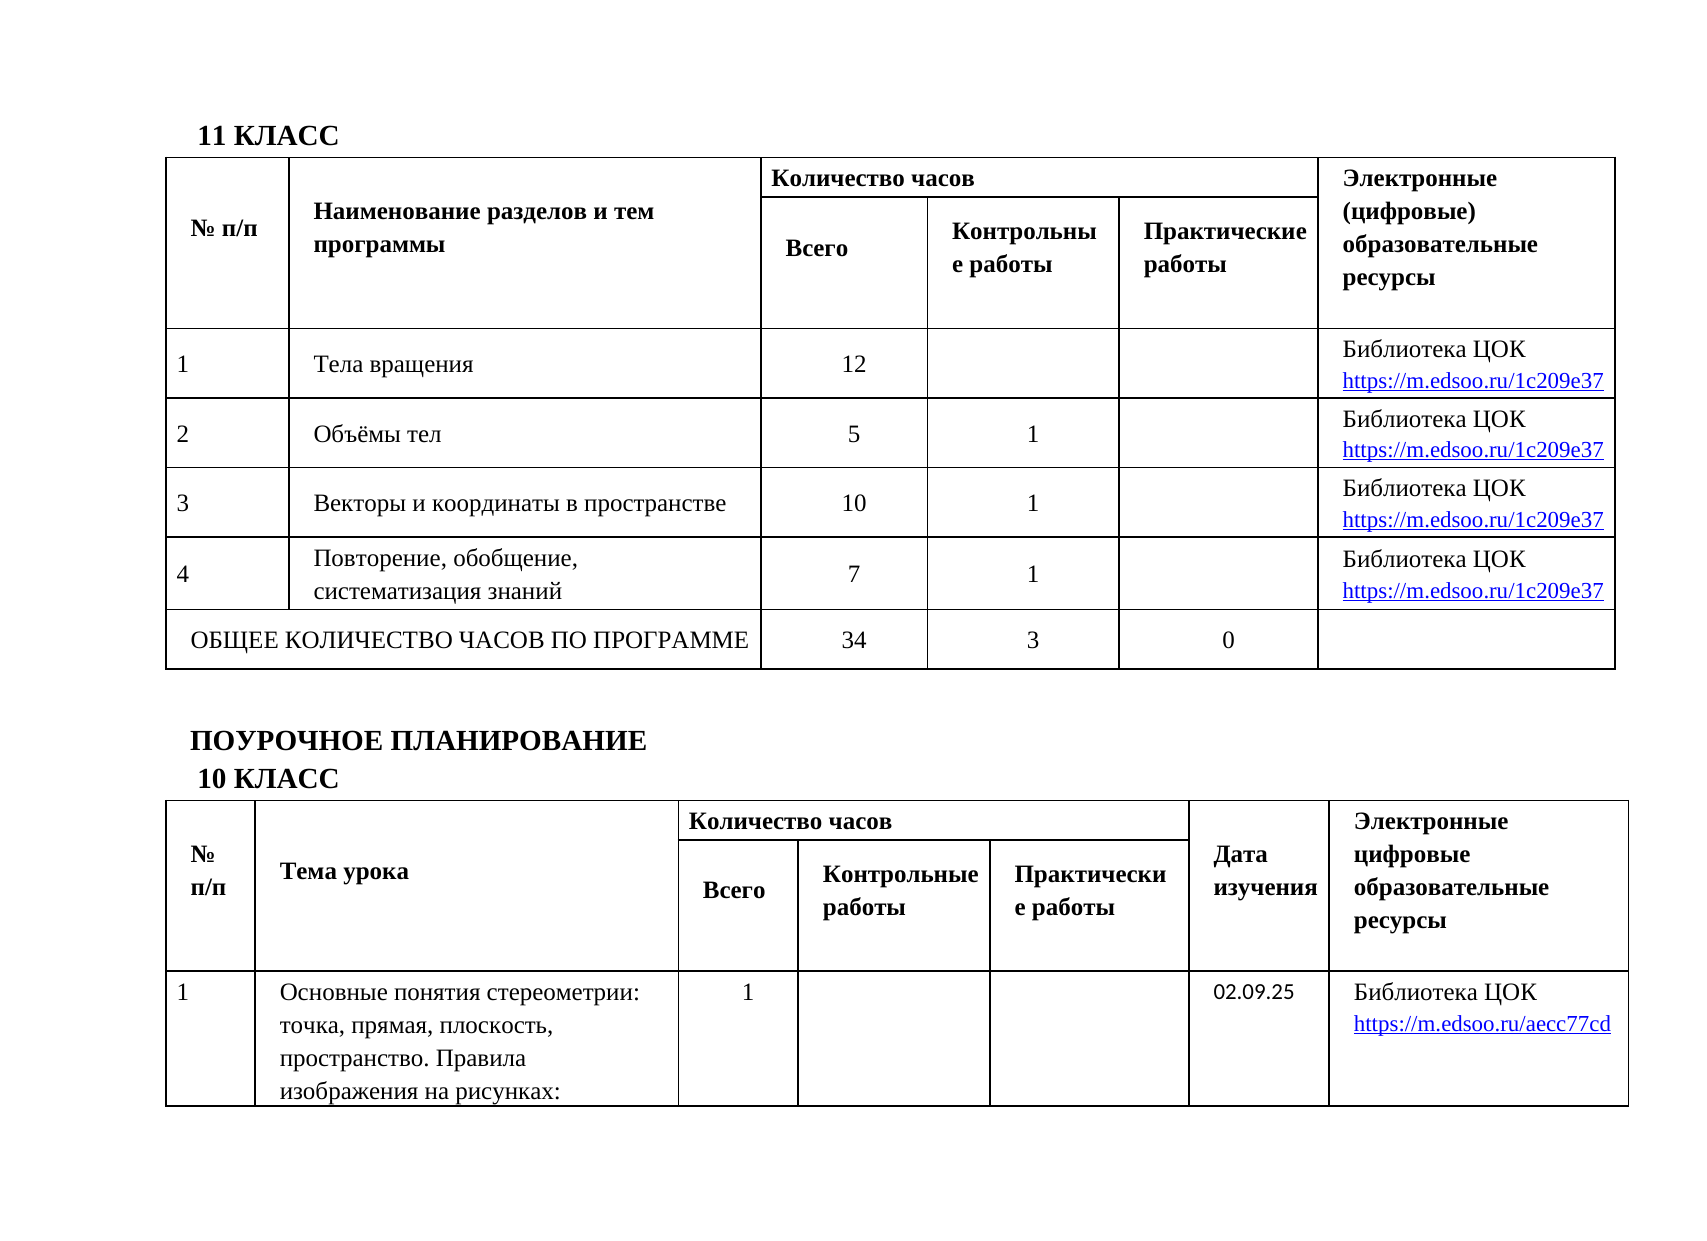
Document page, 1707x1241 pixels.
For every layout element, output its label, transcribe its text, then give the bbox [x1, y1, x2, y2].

table_header Количество часов [762, 158, 1317, 196]
table_header Дата изучения [1190, 801, 1328, 970]
table_cell 34 [762, 610, 927, 668]
table_cell 1 [928, 468, 1118, 536]
table_cell Контрольные работы [799, 841, 989, 970]
table_cell Повторение, обобщение, систематизация знаний [290, 538, 760, 608]
table_cell Библиотека ЦОК https://m.edsoo.ru/1c209e37 [1319, 399, 1614, 467]
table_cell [1330, 972, 1628, 1105]
table_header Электронные цифровые образовательные ресурсы [1330, 801, 1628, 970]
text 10 КЛАСС [190, 761, 1618, 795]
table_cell [1120, 399, 1317, 467]
table_cell Контрольные работы [928, 198, 1118, 327]
table_cell [1120, 538, 1317, 608]
table_cell Практические работы [991, 841, 1188, 970]
table_header № п/п [167, 158, 288, 327]
text ПОУРОЧНОЕ ПЛАНИРОВАНИЕ [190, 723, 1618, 756]
table_cell 1 [928, 399, 1118, 467]
table_header № п/п [167, 801, 254, 970]
table_cell 2 [167, 399, 288, 467]
table_cell 1 [167, 329, 288, 397]
table_cell [1319, 610, 1614, 668]
table_header Количество часов [679, 801, 1188, 839]
table_cell [799, 972, 989, 1105]
table_cell 02.09.25 [1190, 972, 1328, 1105]
table_cell Векторы и координаты в пространстве [290, 468, 760, 536]
table_cell 0 [1120, 610, 1317, 668]
table_cell Тела вращения [290, 329, 760, 397]
table_cell 10 [762, 468, 927, 536]
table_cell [256, 972, 678, 1105]
table_cell [991, 972, 1188, 1105]
table_cell ОБЩЕЕ КОЛИЧЕСТВО ЧАСОВ ПО ПРОГРАММЕ [167, 610, 760, 668]
table_cell 12 [762, 329, 927, 397]
table_cell 3 [167, 468, 288, 536]
table_cell 3 [928, 610, 1118, 668]
table_cell 1 [928, 538, 1118, 608]
table_cell Практические работы [1120, 198, 1317, 327]
table_cell 5 [762, 399, 927, 467]
table_cell Библиотека ЦОК https://m.edsoo.ru/1c209e37 [1319, 329, 1614, 397]
table_cell Всего [679, 841, 797, 970]
table_header Наименование разделов и тем программы [290, 158, 760, 327]
table_cell [1120, 329, 1317, 397]
table_header Электронные (цифровые) образовательные ресурсы [1319, 158, 1614, 327]
text 11 КЛАСС [190, 118, 1618, 152]
table_cell Объёмы тел [290, 399, 760, 467]
table_cell Библиотека ЦОК https://m.edsoo.ru/1c209e37 [1319, 468, 1614, 536]
table_cell Всего [762, 198, 927, 327]
table_cell 7 [762, 538, 927, 608]
table_cell Библиотека ЦОК https://m.edsoo.ru/1c209e37 [1319, 538, 1614, 608]
table_cell [1120, 468, 1317, 536]
table_cell 4 [167, 538, 288, 608]
table_cell 1 [679, 972, 797, 1105]
table_cell 1 [167, 972, 254, 1105]
table_header Тема урока [256, 801, 678, 970]
table_cell [928, 329, 1118, 397]
